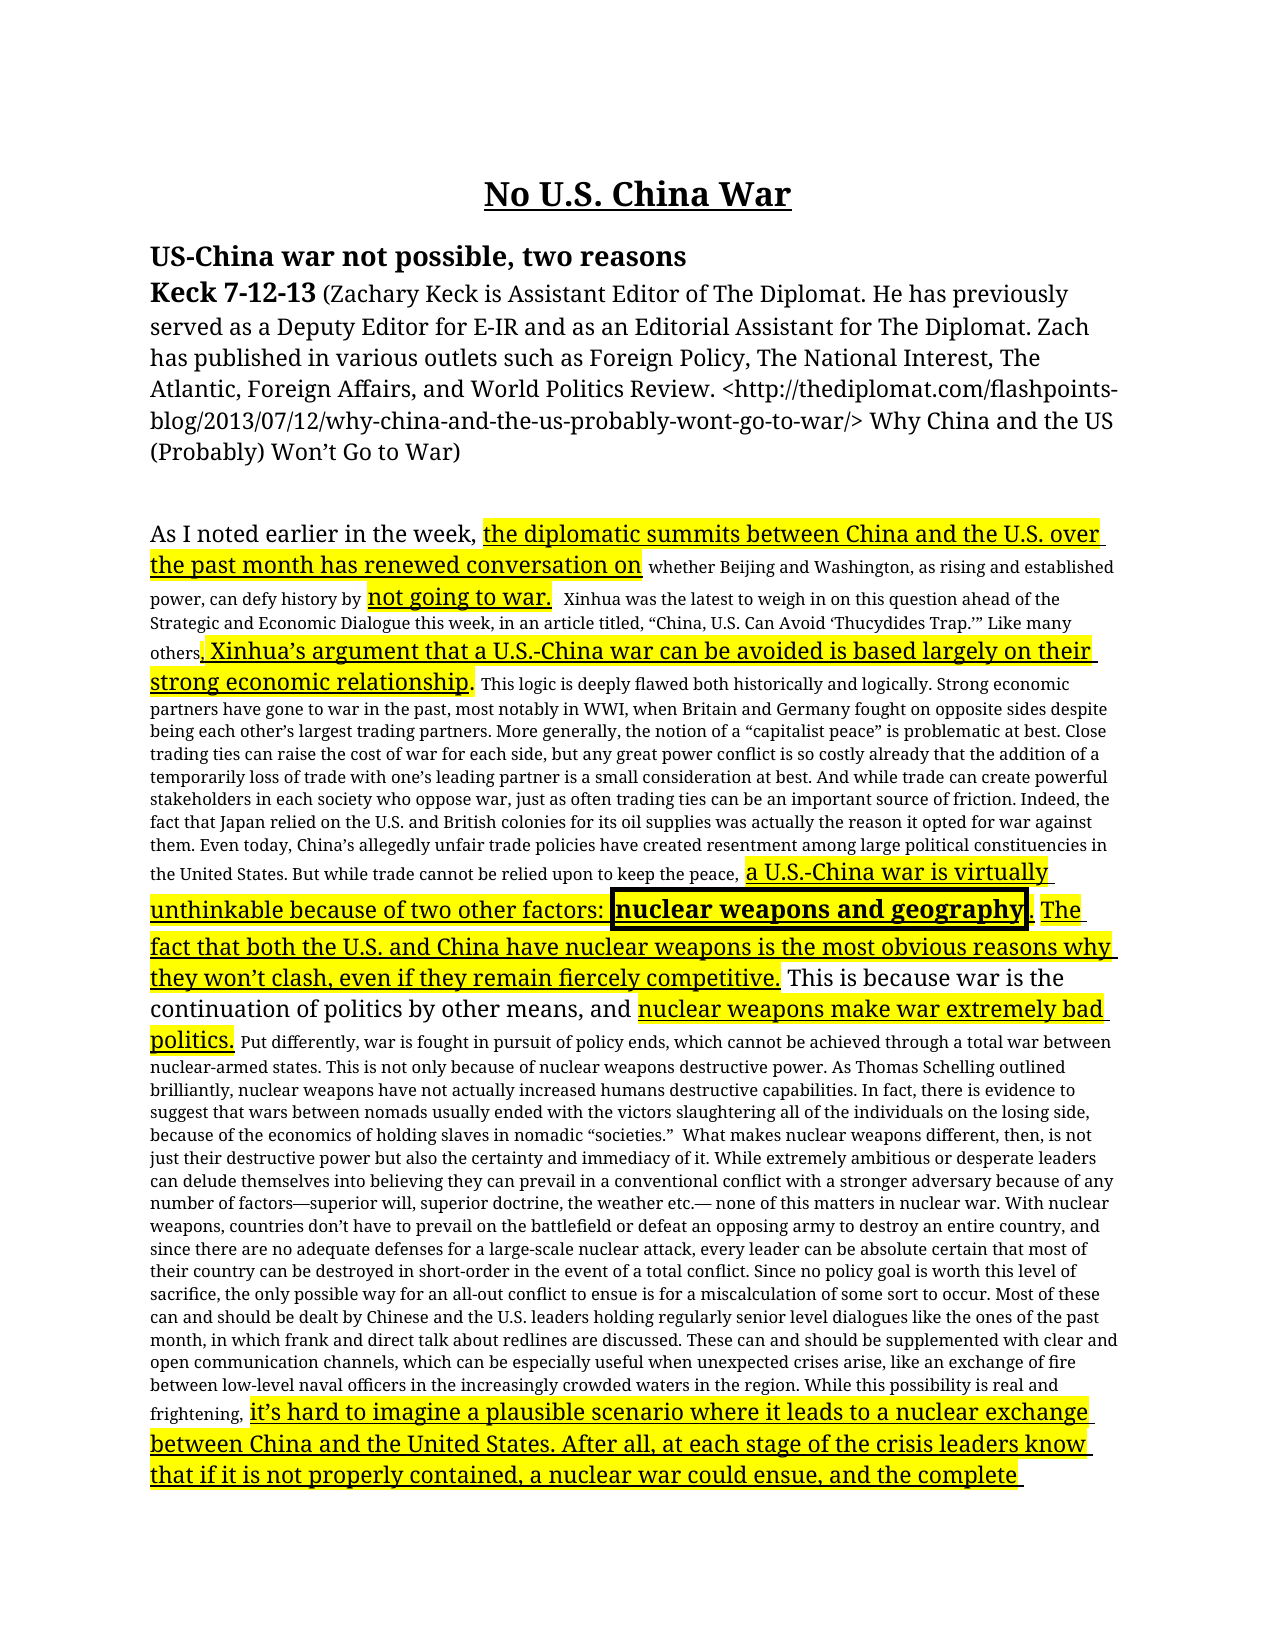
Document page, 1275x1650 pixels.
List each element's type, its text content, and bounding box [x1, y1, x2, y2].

text Keck 7-12-13 (Zachary Keck is Assistant Editor of The Diplomat. He has previously served as a Deputy Editor for E-IR and as an Editorial Assistant for The Diplomat. Zach has published in various outlets such as Foreign Policy, The National Interest, The Atlantic, Foreign Affairs, and World Politics Review. <http://thediplomat.com/flashpoints-blog/2013/07/12/why-china-and-the-us-probably-wont-go-to-war/> Why China and the US (Probably) Won’t Go to War) [150, 274, 1125, 467]
subtitle US-China war not possible, two reasons [150, 237, 1125, 274]
subtitle No U.S. China War [150, 171, 1125, 216]
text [150, 518, 1125, 1490]
